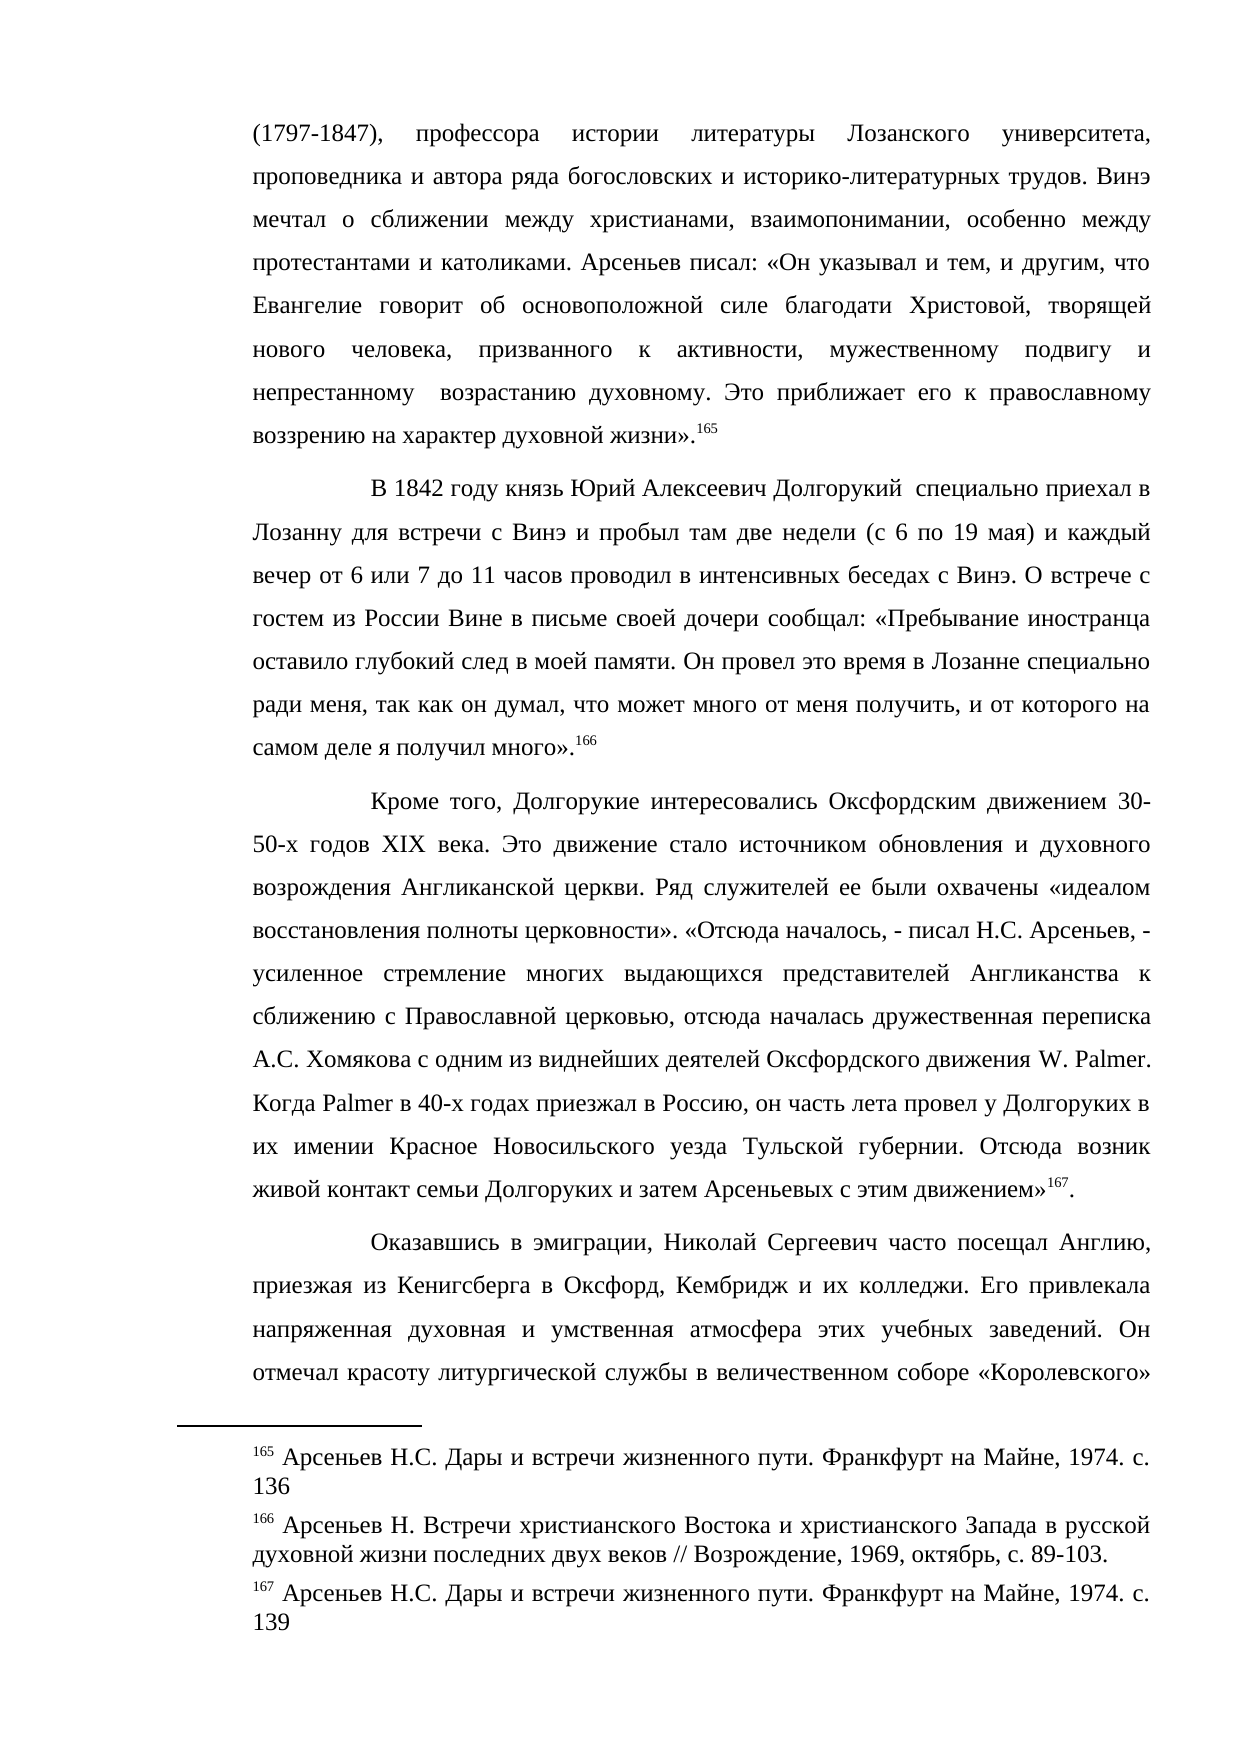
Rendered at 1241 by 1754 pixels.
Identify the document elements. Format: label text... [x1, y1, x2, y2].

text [252, 118, 1152, 449]
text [252, 1227, 1152, 1386]
text Кроме того, Долгорукие интересовались Оксфордским движением 30-50-х годов XIX века. Это движение стало источником обновления и духовного возрождения Англиканской церкви. Ряд служителей ее были охвачены «идеалом восстановления полноты церковности». «Отсюда началось, - писал Н.С. Арсеньев, - усиленное стремление многих выдающихся представителей Англиканства к сближению с Православной церковью, отсюда началась дружественная переписка А.С. Хомякова с одним из виднейших деятелей Оксфордского движения W. Palmer. Когда Palmer в 40-х годах приезжал в Россию, он часть лета провел у Долгоруких в их имении Красное Новосильского уезда Тульской губернии. Отсюда возник живой контакт семьи Долгоруких и затем Арсеньевых с этим движением». [252, 786, 1152, 1203]
text В 1842 году князь Юрий Алексеевич Долгорукий специально приехал в Лозанну для встречи с Винэ и пробыл там две недели (с 6 по 19 мая) и каждый вечер от 6 или 7 до 11 часов проводил в интенсивных беседах с Винэ. О встрече с гостем из России Вине в письме своей дочери сообщал: «Пребывание иностранца оставило глубокий след в моей памяти. Он провел это время в Лозанне специально ради меня, так как он думал, что может много от меня получить, и от которого на самом деле я получил много». [252, 473, 1152, 761]
